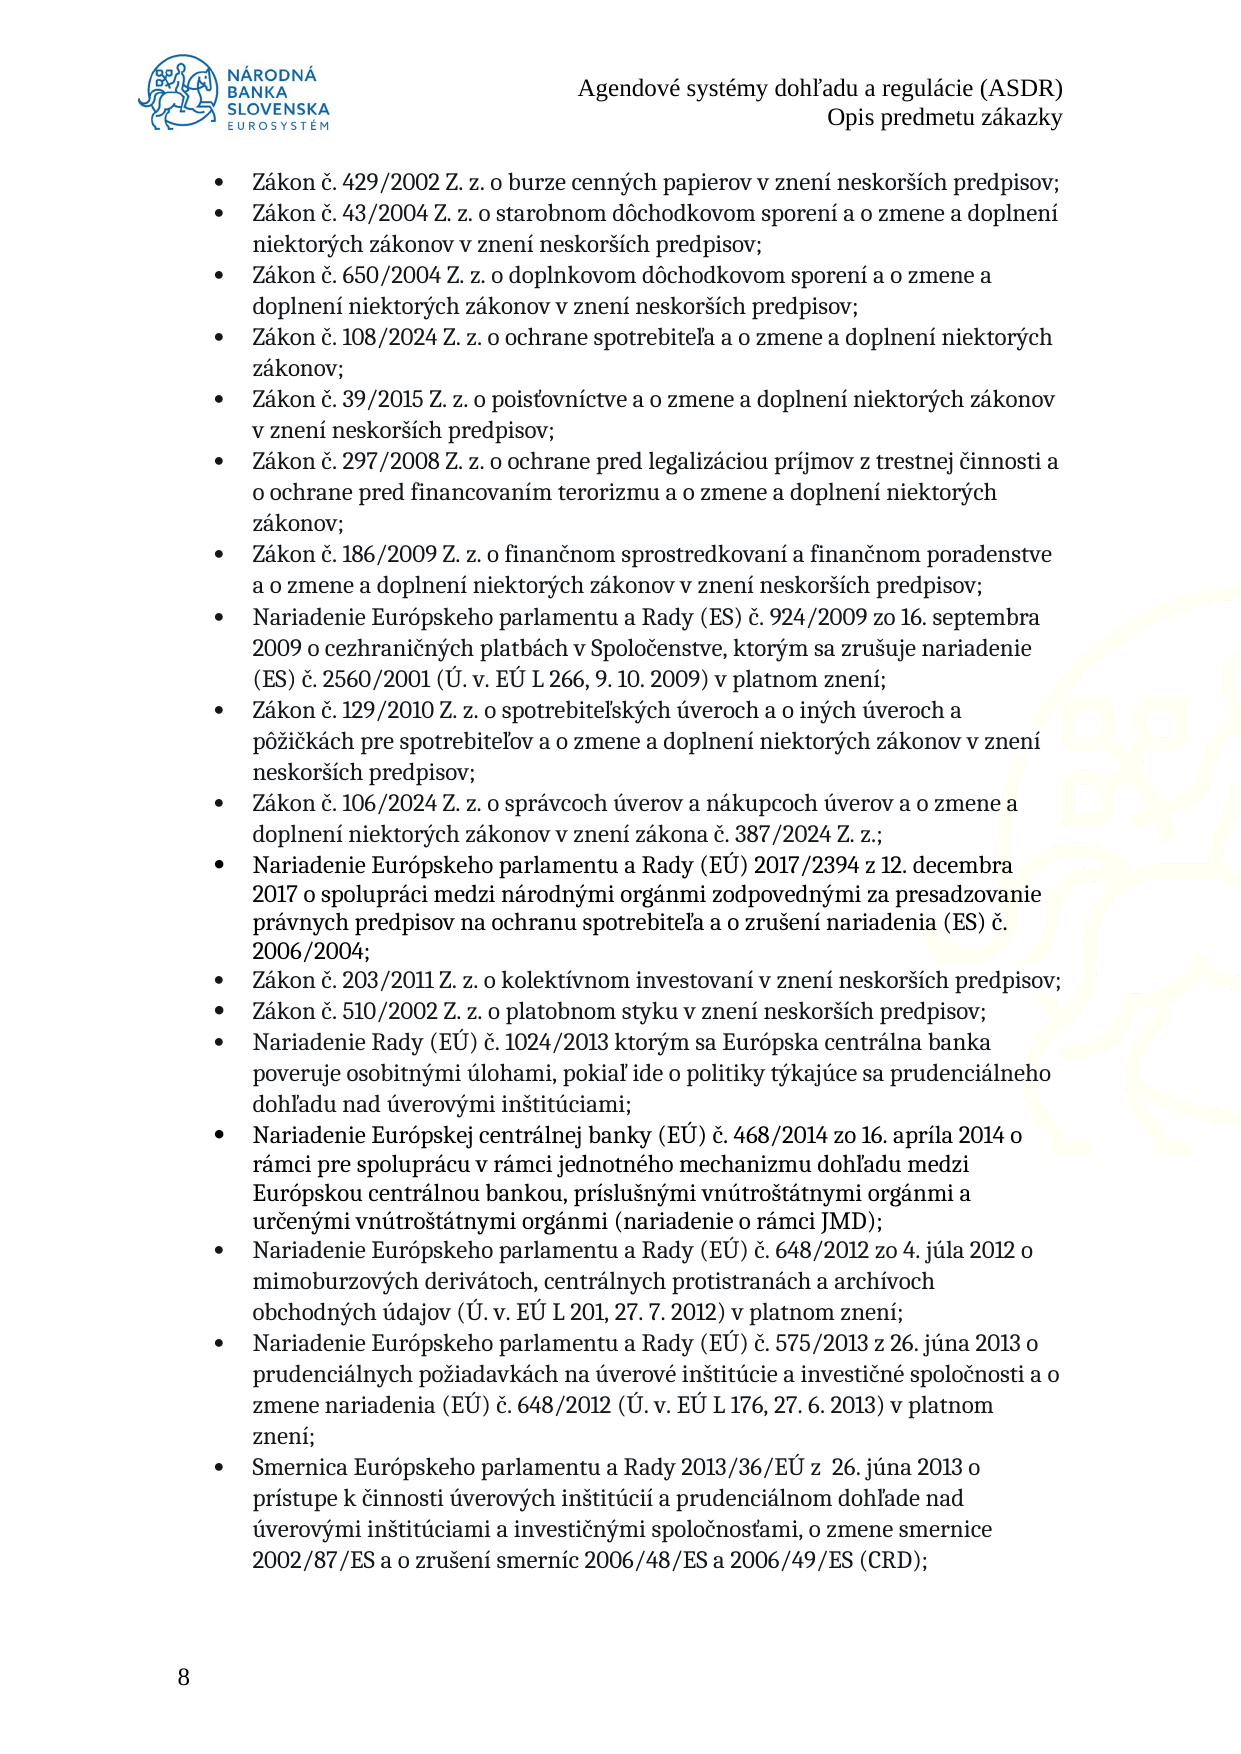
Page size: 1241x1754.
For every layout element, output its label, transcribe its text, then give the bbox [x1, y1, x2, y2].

list Zákon č. 510/2002 Z. z. o platobnom styku v znení neskorších predpisov; [215, 997, 1063, 1026]
list Nariadenie Európskeho parlamentu a Rady (ES) č. 924/2009 zo 16. septembra 2009 o cezhraničných platbách v Spoločenstve, ktorým sa zrušuje nariadenie (ES) č. 2560/2001 (Ú. v. EÚ L 266, 9. 10. 2009) v platnom znení; [215, 602, 1063, 693]
list Nariadenie Rady (EÚ) č. 1024/2013 ktorým sa Európska centrálna banka poveruje osobitnými úlohami, pokiaľ ide o politiky týkajúce sa prudenciálneho dohľadu nad úverovými inštitúciami; [215, 1028, 1063, 1119]
list Zákon č. 106/2024 Z. z. o správcoch úverov a nákupcoch úverov a o zmene a doplnení niektorých zákonov v znení zákona č. 387/2024 Z. z.; [215, 789, 1063, 848]
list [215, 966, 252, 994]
picture [137, 51, 332, 134]
list Zákon č. 650/2004 Z. z. o doplnkovom dôchodkovom sporení a o zmene a doplnení niektorých zákonov v znení neskorších predpisov; [215, 261, 1063, 321]
list Zákon č. 129/2010 Z. z. o spotrebiteľských úveroch a o iných úveroch a pôžičkách pre spotrebiteľov a o zmene a doplnení niektorých zákonov v znení neskorších predpisov; [215, 696, 1063, 786]
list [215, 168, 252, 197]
list Smernica Európskeho parlamentu a Rady 2013/36/EÚ z 26. júna 2013 o prístupe k činnosti úverových inštitúcií a prudenciálnom dohľade nad úverovými inštitúciami a investičnými spoločnosťami, o zmene smernice 2002/87/ES a o zrušení smerníc 2006/48/ES a 2006/49/ES (CRD); [215, 1453, 1063, 1575]
list Nariadenie Európskej centrálnej banky (EÚ) č. 468/2014 zo 16. apríla 2014 o rámci pre spoluprácu v rámci jednotného mechanizmu dohľadu medzi Európskou centrálnou bankou, príslušnými vnútroštátnymi orgánmi a určenými vnútroštátnymi orgánmi (nariadenie o rámci JMD); [215, 1121, 1063, 1236]
list Zákon č. 297/2008 Z. z. o ochrane pred legalizáciou príjmov z trestnej činnosti a o ochrane pred financovaním terorizmu a o zmene a doplnení niektorých zákonov; [215, 447, 1063, 538]
list Zákon č. 108/2024 Z. z. o ochrane spotrebiteľa a o zmene a doplnení niektorých zákonov; [215, 323, 1063, 383]
list Nariadenie Európskeho parlamentu a Rady (EÚ) č. 575/2013 z 26. júna 2013 o prudenciálnych požiadavkách na úverové inštitúcie a investičné spoločnosti a o zmene nariadenia (EÚ) č. 648/2012 (Ú. v. EÚ L 176, 27. 6. 2013) v platnom znení; [215, 1329, 1063, 1451]
list Zákon č. 43/2004 Z. z. o starobnom dôchodkovom sporení a o zmene a doplnení niektorých zákonov v znení neskorších predpisov; [215, 199, 1063, 259]
list Zákon č. 186/2009 Z. z. o finančnom sprostredkovaní a finančnom poradenstve a o zmene a doplnení niektorých zákonov v znení neskorších predpisov; [215, 540, 1063, 600]
list Nariadenie Európskeho parlamentu a Rady (EÚ) č. 648/2012 zo 4. júla 2012 o mimoburzových derivátoch, centrálnych protistranách a archívoch obchodných údajov (Ú. v. EÚ L 201, 27. 7. 2012) v platnom znení; [215, 1236, 1063, 1327]
list Nariadenie Európskeho parlamentu a Rady (EÚ) 2017/2394 z 12. decembra 2017 o spolupráci medzi národnými orgánmi zodpovednými za presadzovanie právnych predpisov na ochranu spotrebiteľa a o zrušení nariadenia (ES) č. 2006/2004; [215, 851, 1063, 966]
list Zákon č. 39/2015 Z. z. o poisťovníctve a o zmene a doplnení niektorých zákonov v znení neskorších predpisov; [215, 385, 1063, 445]
